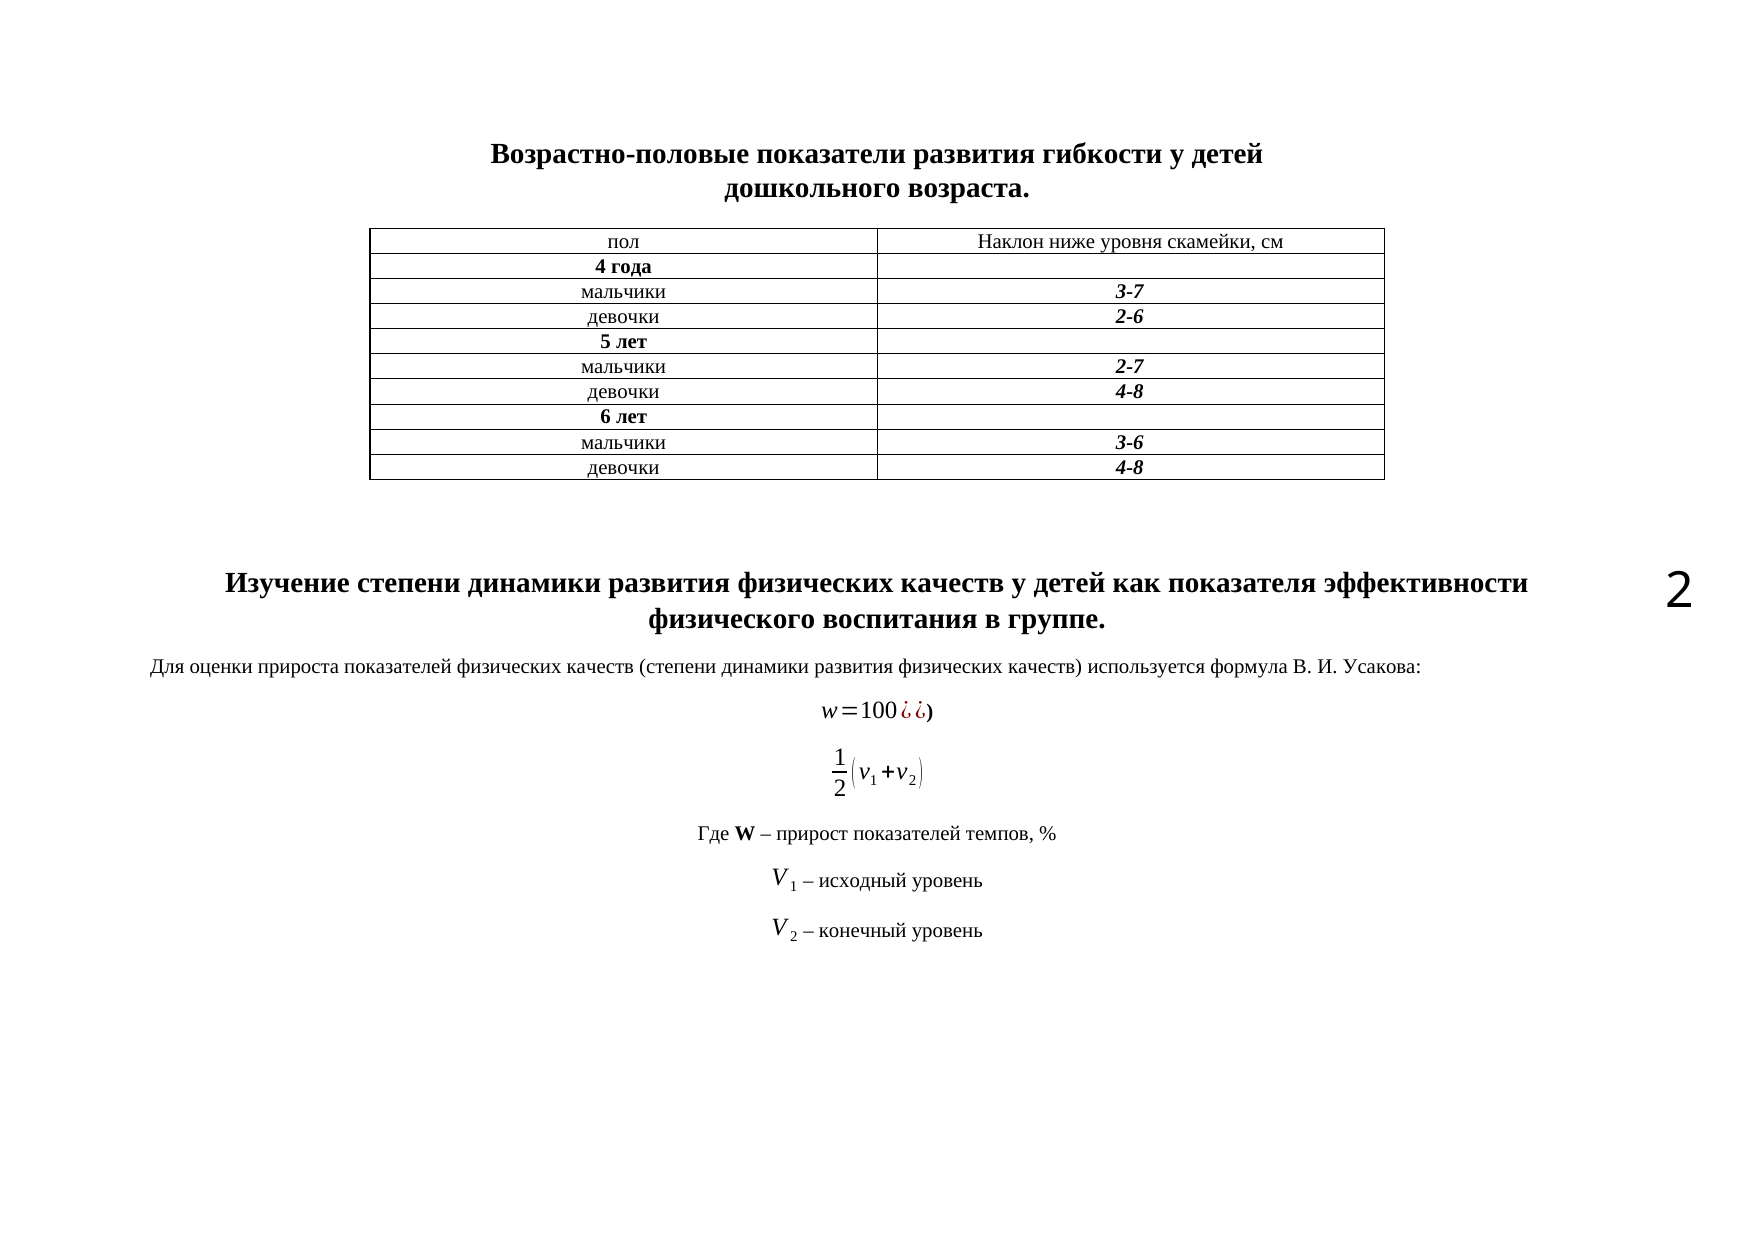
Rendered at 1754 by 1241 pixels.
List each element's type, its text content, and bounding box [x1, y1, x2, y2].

table_cell 4 года [371, 254, 877, 278]
table_cell мальчики [371, 430, 877, 454]
table_cell девочки [371, 379, 877, 403]
table_cell 3-7 [878, 279, 1384, 303]
table_cell 5 лет [371, 329, 877, 353]
table_cell 3-6 [878, 430, 1384, 454]
table_cell [878, 405, 1384, 428]
table_cell девочки [371, 304, 877, 328]
table_cell 2-6 [878, 304, 1384, 328]
text дошкольного возраста. [150, 170, 1604, 204]
text Для оценки прироста показателей физических качеств (степени динамики развития физических качеств) используется формула В. И. Усакова: [150, 654, 1604, 678]
table_cell [878, 254, 1384, 278]
text Возрастно-половые показатели развития гибкости у детей [150, 137, 1604, 170]
table_cell 4-8 [878, 379, 1384, 403]
table_cell 6 лет [371, 405, 877, 428]
table_cell мальчики [371, 354, 877, 378]
table_cell [878, 329, 1384, 353]
table_header пол [371, 229, 877, 253]
text Где W – прирост показателей темпов, % [150, 821, 1604, 845]
text Изучение степени динамики развития физических качеств у детей как показателя эффективности физического воспитания в группе. [150, 565, 1604, 635]
table_cell девочки [371, 455, 877, 479]
text ) [150, 697, 1604, 724]
table_cell 2-7 [878, 354, 1384, 378]
text – исходный уровень [150, 863, 1604, 895]
table_cell 4-8 [878, 455, 1384, 479]
text – конечный уровень [150, 913, 1604, 945]
table_header Наклон ниже уровня скамейки, см [878, 229, 1384, 253]
table_cell мальчики [371, 279, 877, 303]
